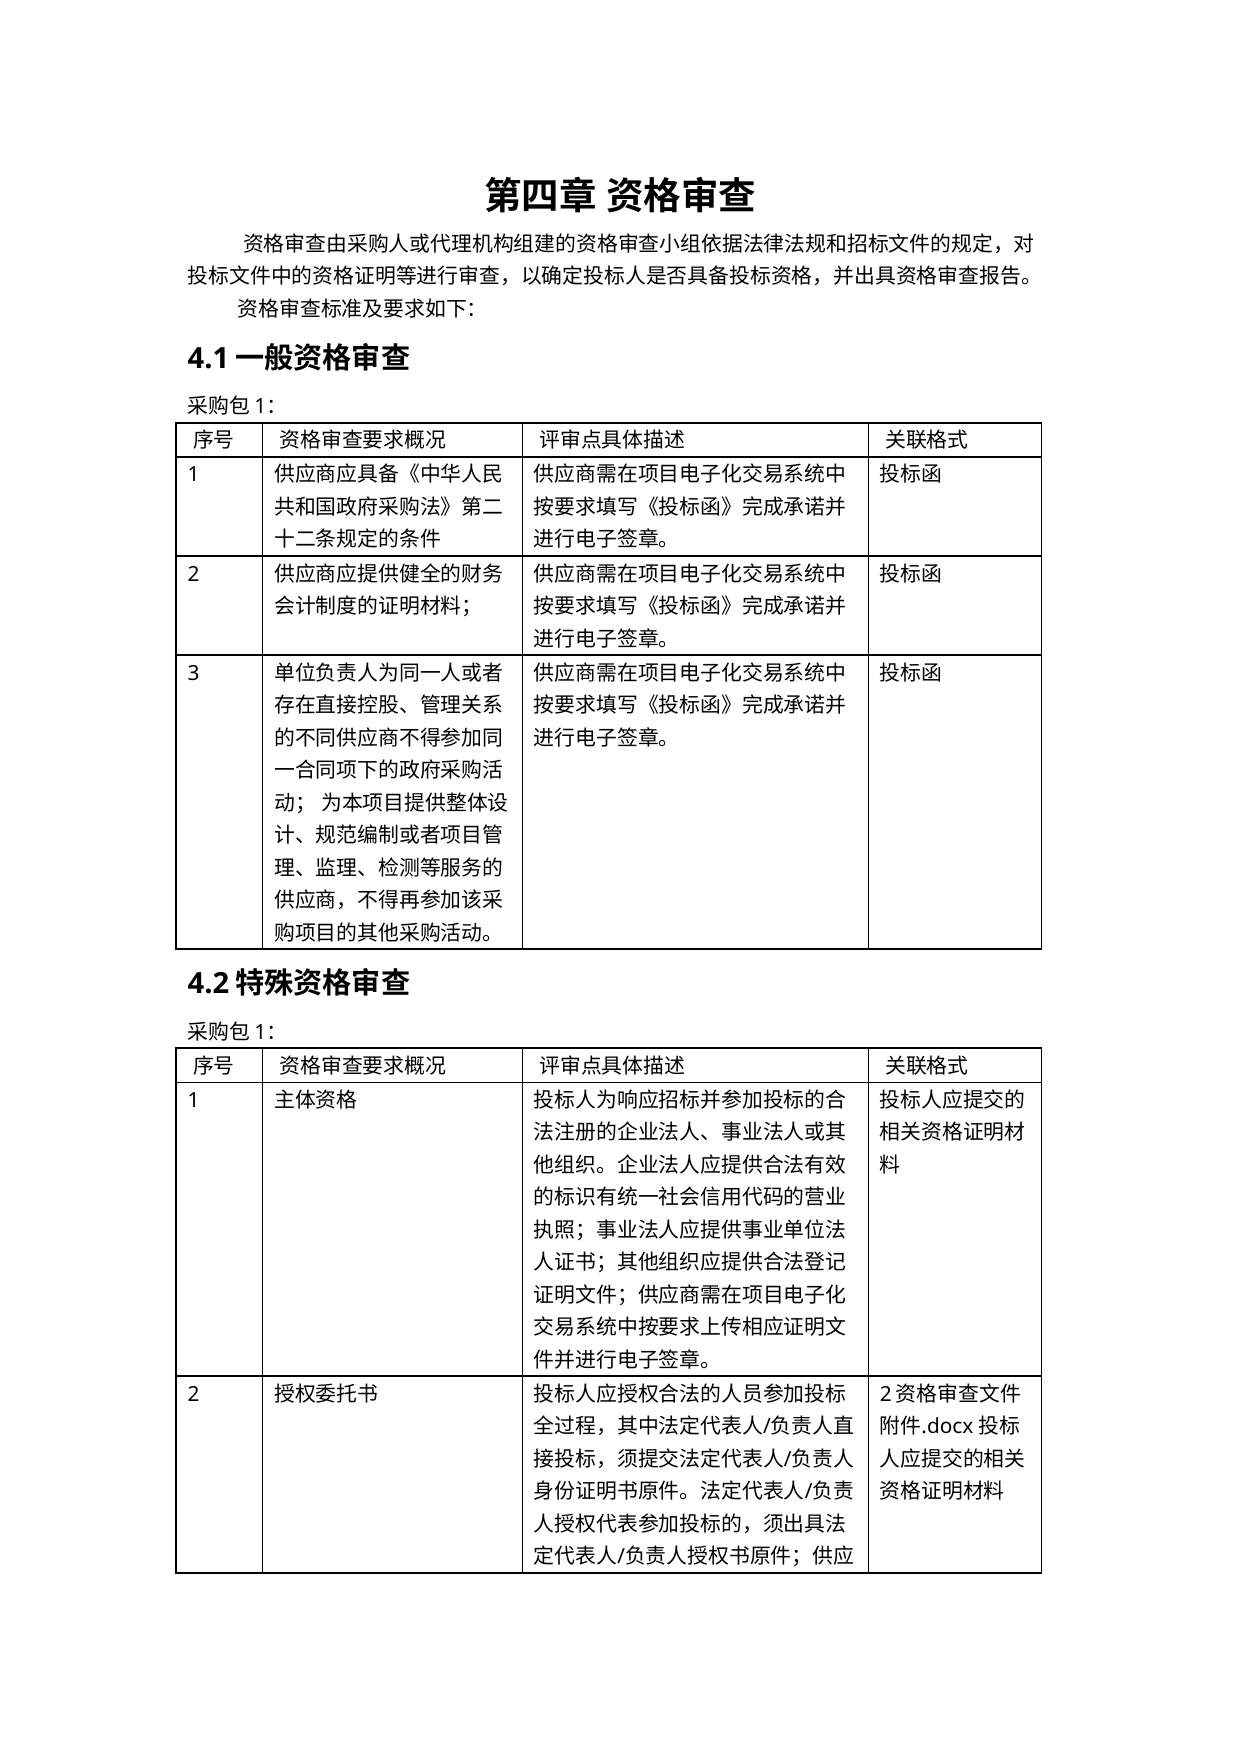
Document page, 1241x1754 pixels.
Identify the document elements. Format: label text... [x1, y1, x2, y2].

table_cell 供应商应提供健全的财务会计制度的证明材料； [263, 557, 522, 654]
table_cell 单位负责人为同一人或者存在直接控股、管理关系的不同供应商不得参加同一合同项下的政府采购活动； 为本项目提供整体设计、规范编制或者项目管理、监理、检测等服务的供应商，不得再参加该采购项目的其他采购活动。 [263, 656, 522, 948]
table_cell 投标函 [869, 458, 1041, 555]
table_header 关联格式 [869, 1049, 1041, 1081]
text 第四章 资格审查 [187, 162, 1053, 227]
table_header 资格审查要求概况 [263, 1049, 522, 1081]
table_cell 3 [177, 656, 262, 948]
table_cell 供应商需在项目电子化交易系统中按要求填写《投标函》完成承诺并进行电子签章。 [523, 557, 868, 654]
table_header 评审点具体描述 [523, 1049, 868, 1081]
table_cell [523, 1377, 868, 1572]
table_cell 供应商应具备《中华人民共和国政府采购法》第二十二条规定的条件 [263, 458, 522, 555]
table_cell 投标函 [869, 557, 1041, 654]
text 资格审查标准及要求如下： [187, 292, 1053, 324]
table_cell 供应商需在项目电子化交易系统中按要求填写《投标函》完成承诺并进行电子签章。 [523, 656, 868, 948]
table_header 关联格式 [869, 424, 1041, 456]
table_cell 投标人应提交的相关资格证明材料 [869, 1083, 1041, 1375]
table_header 资格审查要求概况 [263, 424, 522, 456]
table_header 评审点具体描述 [523, 424, 868, 456]
table_cell 授权委托书 [263, 1377, 522, 1572]
table_cell 2 [177, 1377, 262, 1572]
table_cell 1 [177, 458, 262, 555]
table_header 序号 [177, 424, 262, 456]
table_cell 2 [177, 557, 262, 654]
table_cell 1 [177, 1083, 262, 1375]
text 4.1一般资格审查 [187, 324, 1053, 389]
table_cell 供应商需在项目电子化交易系统中按要求填写《投标函》完成承诺并进行电子签章。 [523, 458, 868, 555]
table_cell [869, 1377, 1041, 1572]
text 4.2特殊资格审查 [187, 950, 1053, 1015]
text 资格审查由采购人或代理机构组建的资格审查小组依据法律法规和招标文件的规定，对投标文件中的资格证明等进行审查，以确定投标人是否具备投标资格，并出具资格审查报告。 [187, 227, 1053, 292]
text 采购包1： [187, 1015, 1053, 1047]
text 采购包1： [187, 389, 1053, 422]
table_cell 投标函 [869, 656, 1041, 948]
table_cell 主体资格 [263, 1083, 522, 1375]
table_cell 投标人为响应招标并参加投标的合法注册的企业法人、事业法人或其他组织。企业法人应提供合法有效的标识有统一社会信用代码的营业执照；事业法人应提供事业单位法人证书；其他组织应提供合法登记证明文件；供应商需在项目电子化交易系统中按要求上传相应证明文件并进行电子签章。 [523, 1083, 868, 1375]
table_header 序号 [177, 1049, 262, 1081]
